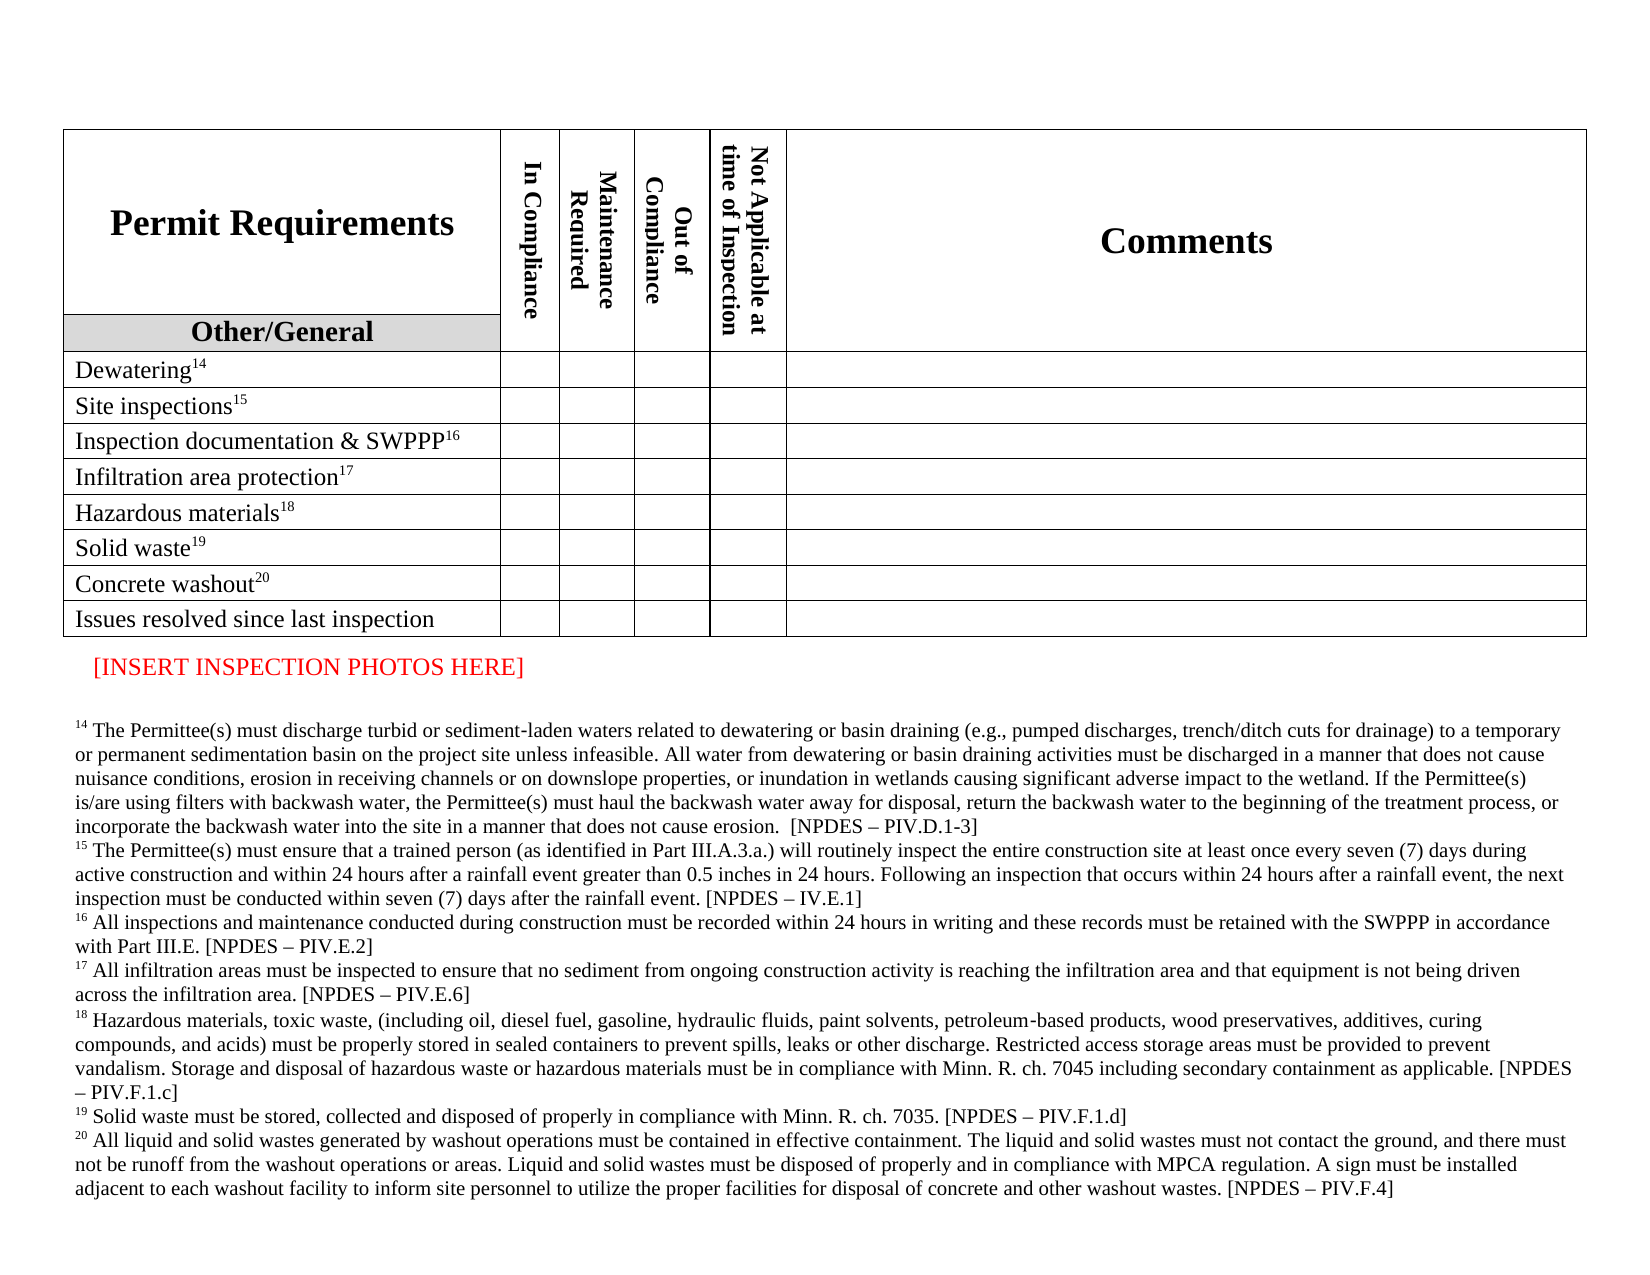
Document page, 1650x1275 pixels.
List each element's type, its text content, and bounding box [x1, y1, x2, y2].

table_header Out of Compliance [635, 130, 709, 351]
table_cell Issues resolved since last inspection [64, 601, 500, 636]
table_cell [501, 495, 559, 529]
table_cell [711, 459, 786, 494]
table_cell [787, 495, 1586, 529]
table_cell Solid waste [64, 530, 500, 565]
table_cell Infiltration area protection [64, 459, 500, 494]
table_cell [501, 352, 559, 387]
table_cell Dewatering [64, 352, 500, 387]
table_header Comments [787, 130, 1586, 351]
table_cell [635, 495, 709, 529]
table_cell [501, 530, 559, 565]
table_cell [560, 566, 634, 600]
table_cell [787, 388, 1586, 423]
table_cell [787, 459, 1586, 494]
table_cell [635, 352, 709, 387]
table_cell [711, 530, 786, 565]
table_cell Inspection documentation & SWPPP [64, 424, 500, 458]
table_cell [711, 601, 786, 636]
table_cell [635, 388, 709, 423]
table_cell Hazardous materials [64, 495, 500, 529]
table_header Not Applicable at time of Inspection [711, 130, 786, 351]
table_cell [635, 566, 709, 600]
table_cell [635, 530, 709, 565]
table_cell [560, 530, 634, 565]
table_cell [635, 601, 709, 636]
table_cell [560, 388, 634, 423]
table_header Permit Requirements [64, 130, 500, 313]
table_cell [560, 495, 634, 529]
table_cell [711, 388, 786, 423]
table_cell [787, 352, 1586, 387]
table_cell [560, 601, 634, 636]
table_cell [635, 459, 709, 494]
table_cell [560, 352, 634, 387]
table_cell Concrete washout [64, 566, 500, 600]
table_cell [787, 566, 1586, 600]
table_cell [501, 388, 559, 423]
table_cell [787, 601, 1586, 636]
table_cell [711, 424, 786, 458]
table_cell [501, 601, 559, 636]
table_cell [501, 459, 559, 494]
table_cell [560, 424, 634, 458]
table_cell [711, 566, 786, 600]
table_cell [787, 424, 1586, 458]
table_header Maintenance Required [560, 130, 634, 351]
table_cell [501, 566, 559, 600]
table_cell [560, 459, 634, 494]
table_cell [787, 530, 1586, 565]
table_cell [711, 495, 786, 529]
table_cell Other/General [64, 315, 500, 351]
table_cell Site inspections [64, 388, 500, 423]
table_cell [501, 424, 559, 458]
table_cell [635, 424, 709, 458]
table_header In Compliance [501, 130, 559, 351]
table_cell [711, 352, 786, 387]
